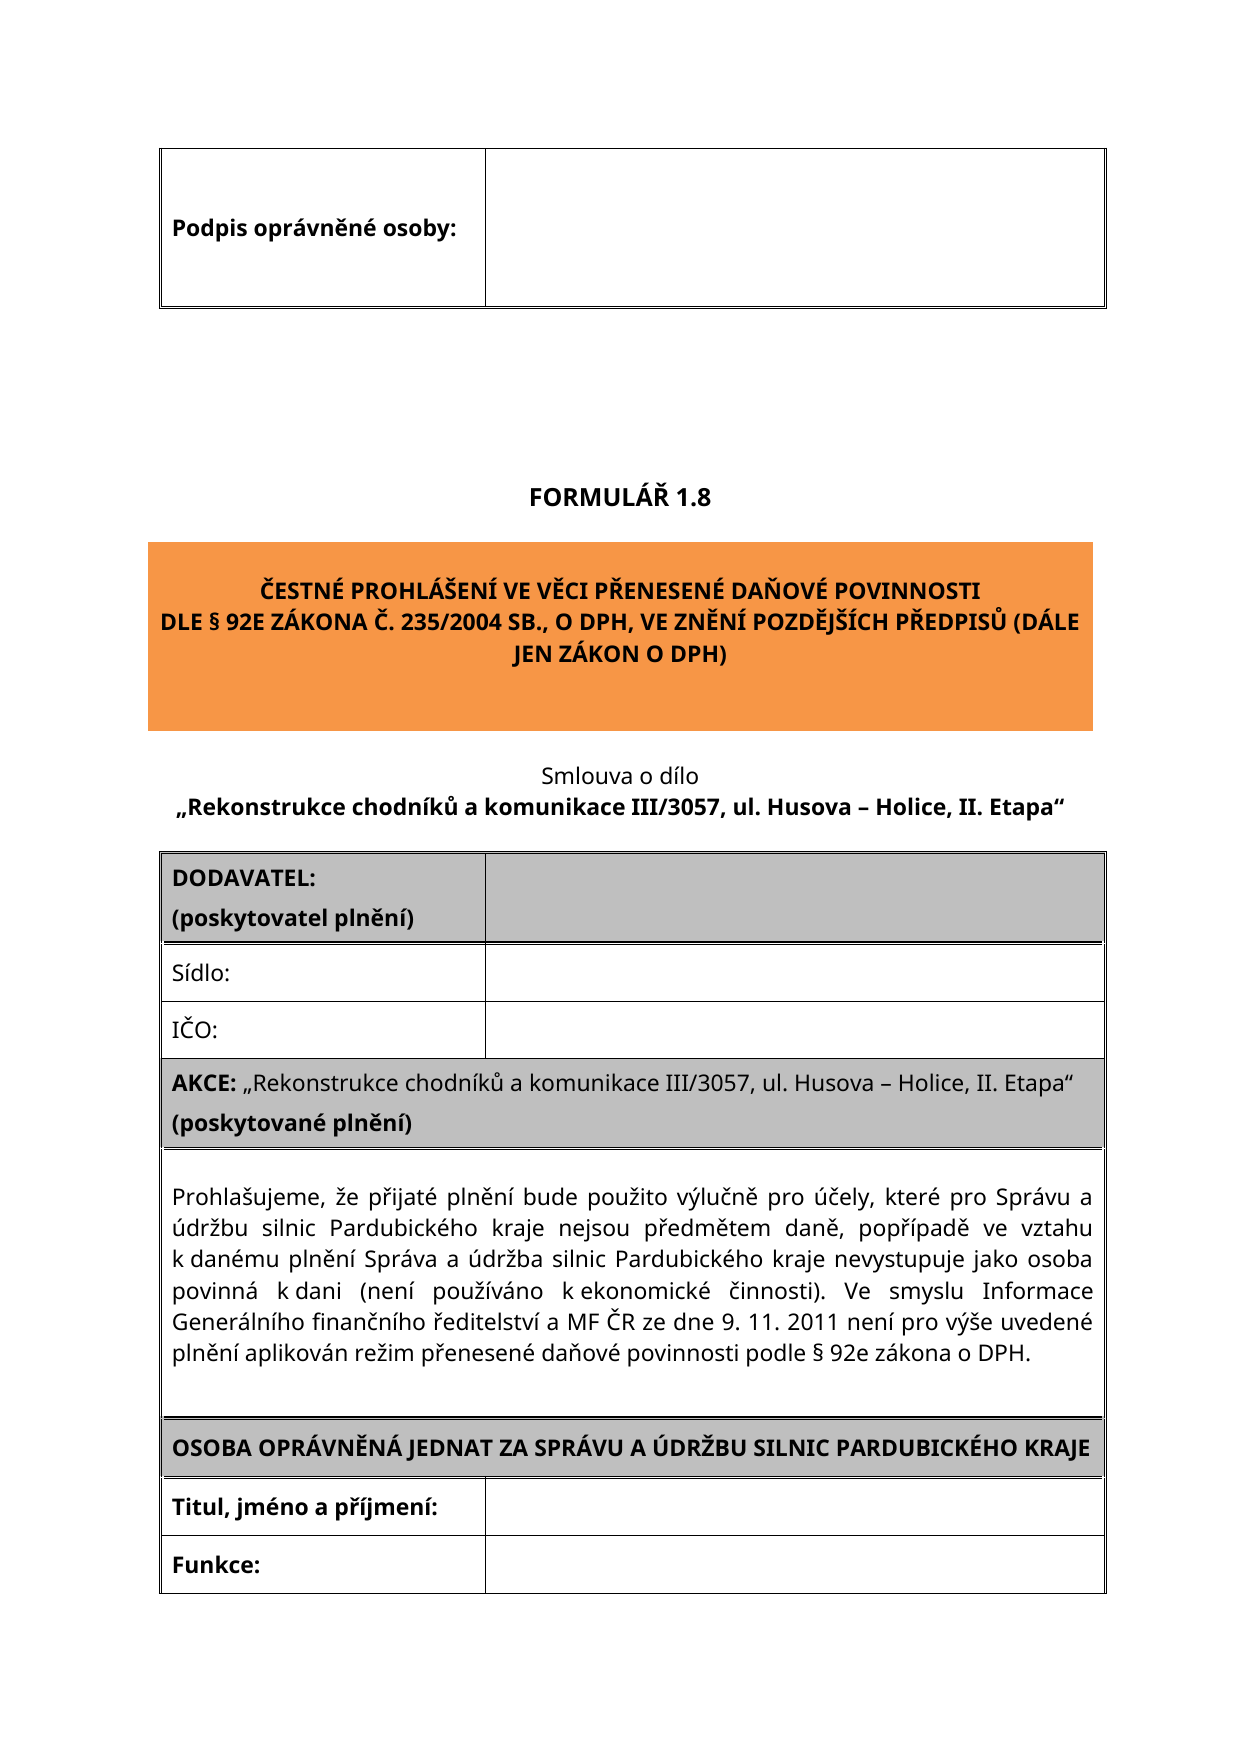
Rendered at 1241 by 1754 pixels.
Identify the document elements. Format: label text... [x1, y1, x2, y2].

table_header DODAVATEL: (poskytovatel plnění) [162, 854, 485, 941]
table_cell Prohlašujeme, že přijaté plnění bude použito výlučně pro účely, které pro Správu a údržbu silnic Pardubického kraje nejsou předmětem daně, popřípadě ve vztahu k danému plnění Správa a údržba silnic Pardubického kraje nevystupuje jako osoba povinná k dani (není používáno k ekonomické činnosti). Ve smyslu Informace Generálního finančního ředitelství a MF ČR ze dne 9. 11. 2011 není pro výše uvedené plnění aplikován režim přenesené daňové povinnosti podle § 92e zákona o DPH. [162, 1147, 1104, 1416]
table_cell Titul, jméno a příjmení: [162, 1476, 485, 1535]
text FORMULÁŘ 1.8 [148, 480, 1093, 514]
table_cell IČO: [162, 1002, 485, 1058]
text dle § 92e zákona č. 235/2004 Sb., o DPH, ve znění pozdějších předpisů (dále jen zákon o DPH) [148, 606, 1093, 669]
table_header [486, 854, 1104, 941]
table_cell Sídlo: [162, 941, 485, 1001]
text čestné Prohlášení ve věci přenesené daňové povinnosti [148, 575, 1093, 606]
table_cell Podpis oprávněné osoby: [162, 149, 485, 306]
table_cell Funkce: [162, 1536, 485, 1592]
table_cell osoba oprávněná jednat za SPRÁVU A ÚDRŽBU SILNIC PARDUBICKÉHO KRAJE [162, 1416, 1104, 1476]
table_cell [486, 941, 1104, 1001]
table_cell [486, 149, 1104, 306]
text Smlouva o dílo [148, 760, 1093, 791]
table_cell [486, 1536, 1104, 1592]
text „Rekonstrukce chodníků a komunikace III/3057, ul. Husova – Holice, II. Etapa“ [148, 791, 1093, 822]
table_cell [486, 1002, 1104, 1058]
table_cell [486, 1476, 1104, 1535]
table_cell AKCE: „Rekonstrukce chodníků a komunikace III/3057, ul. Husova – Holice, II. Etapa“ (poskytované plnění) [162, 1059, 1104, 1147]
